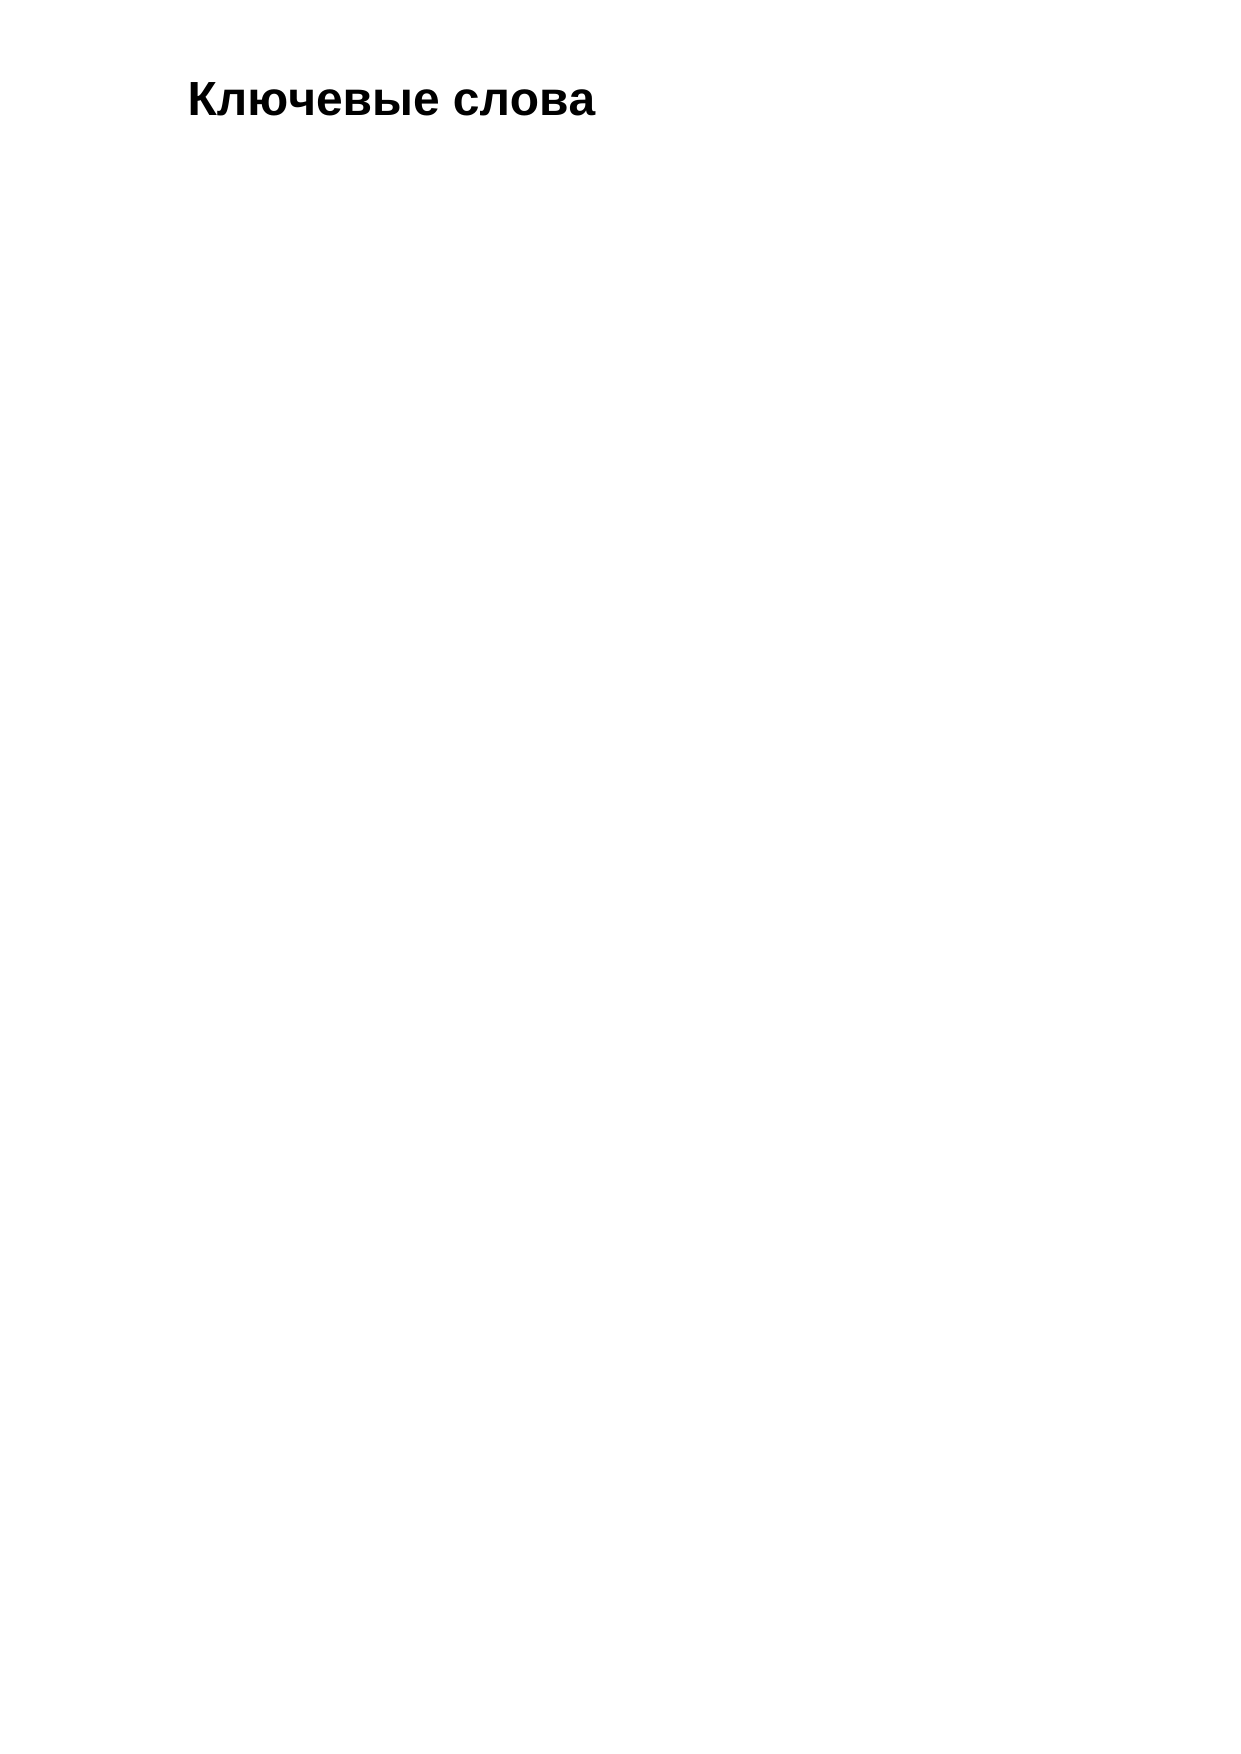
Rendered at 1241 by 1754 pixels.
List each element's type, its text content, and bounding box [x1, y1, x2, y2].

text Ключевые слова [187, 70, 1090, 125]
